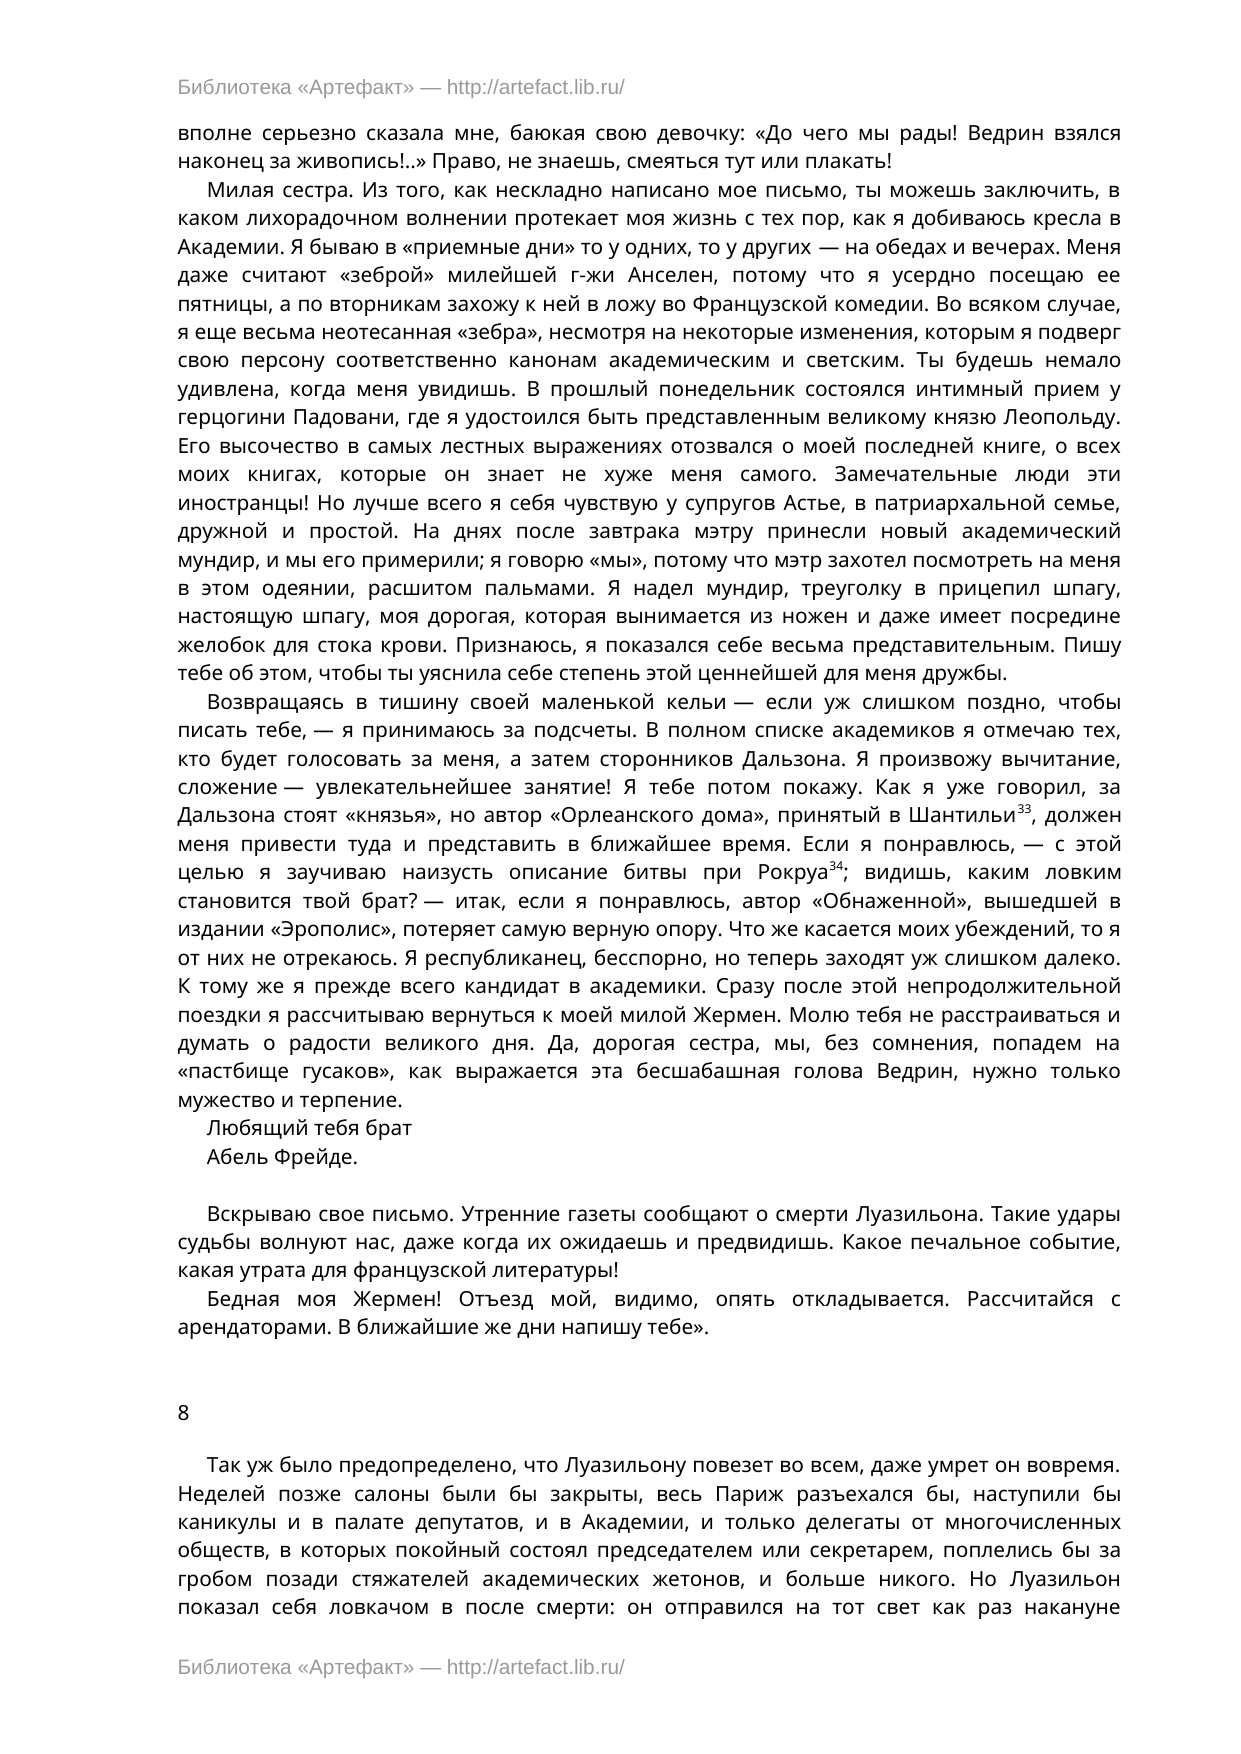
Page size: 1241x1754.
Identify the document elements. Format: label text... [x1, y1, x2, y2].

text Бедная моя Жермен! Отъезд мой, видимо, опять откладывается. Рассчитайся с арендаторами. В ближайшие же дни напишу тебе». [177, 1284, 1122, 1341]
text 8 [177, 1341, 1122, 1450]
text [177, 118, 1122, 175]
text Вскрываю свое письмо. Утренние газеты сообщают о смерти Луазильона. Такие удары судьбы волнуют нас, даже когда их ожидаешь и предвидишь. Какое печальное событие, какая утрата для французской литературы! [177, 1199, 1122, 1284]
text Возвращаясь в тишину своей маленькой кельи — если уж слишком поздно, чтобы писать тебе, — я принимаюсь за подсчеты. В полном списке академиков я отмечаю тех, кто будет голосовать за меня, а затем сторонников Дальзона. Я произвожу вычитание, сложение — увлекательнейшее занятие! Я тебе потом покажу. Как я уже говорил, за Дальзона стоят «князья», но автор «Орлеанского дома», принятый в Шантильи33, должен меня привести туда и представить в ближайшее время. Если я понравлюсь, — с этой целью я заучиваю наизусть описание битвы при Рокруа34; видишь, каким ловким становится твой брат? — итак, если я понравлюсь, автор «Обнаженной», вышедшей в издании «Эрополис», потеряет самую верную опору. Что же касается моих убеждений, то я от них не отрекаюсь. Я республиканец, бесспорно, но теперь заходят уж слишком далеко. К тому же я прежде всего кандидат в академики. Сразу после этой непродолжительной поездки я рассчитываю вернуться к моей милой Жермен. Молю тебя не расстраиваться и думать о радости великого дня. Да, дорогая сестра, мы, без сомнения, попадем на «пастбище гусаков», как выражается эта бесшабашная голова Ведрин, нужно только мужество и терпение. [177, 687, 1122, 1113]
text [177, 1450, 1122, 1621]
text Любящий тебя брат [177, 1113, 1122, 1142]
text Милая сестра. Из того, как нескладно написано мое письмо, ты можешь заключить, в каком лихорадочном волнении протекает моя жизнь с тех пор, как я добиваюсь кресла в Академии. Я бываю в «приемные дни» то у одних, то у других — на обедах и вечерах. Меня даже считают «зеброй» милейшей г-жи Анселен, потому что я усердно посещаю ее пятницы, а по вторникам захожу к ней в ложу во Французской комедии. Во всяком случае, я еще весьма неотесанная «зебра», несмотря на некоторые изменения, которым я подверг свою персону соответственно канонам академическим и светским. Ты будешь немало удивлена, когда меня увидишь. В прошлый понедельник состоялся интимный прием у герцогини Падовани, где я удостоился быть представленным великому князю Леопольду. Его высочество в самых лестных выражениях отозвался о моей последней книге, о всех моих книгах, которые он знает не хуже меня самого. Замечательные люди эти иностранцы! Но лучше всего я себя чувствую у супругов Астье, в патриархальной семье, дружной и простой. На днях после завтрака мэтру принесли новый академический мундир, и мы его примерили; я говорю «мы», потому что мэтр захотел посмотреть на меня в этом одеянии, расшитом пальмами. Я надел мундир, треуголку в прицепил шпагу, настоящую шпагу, моя дорогая, которая вынимается из ножен и даже имеет посредине желобок для стока крови. Признаюсь, я показался себе весьма представительным. Пишу тебе об этом, чтобы ты уяснила себе степень этой ценнейшей для меня дружбы. [177, 175, 1122, 687]
text Абель Фрейде. [177, 1142, 1122, 1170]
